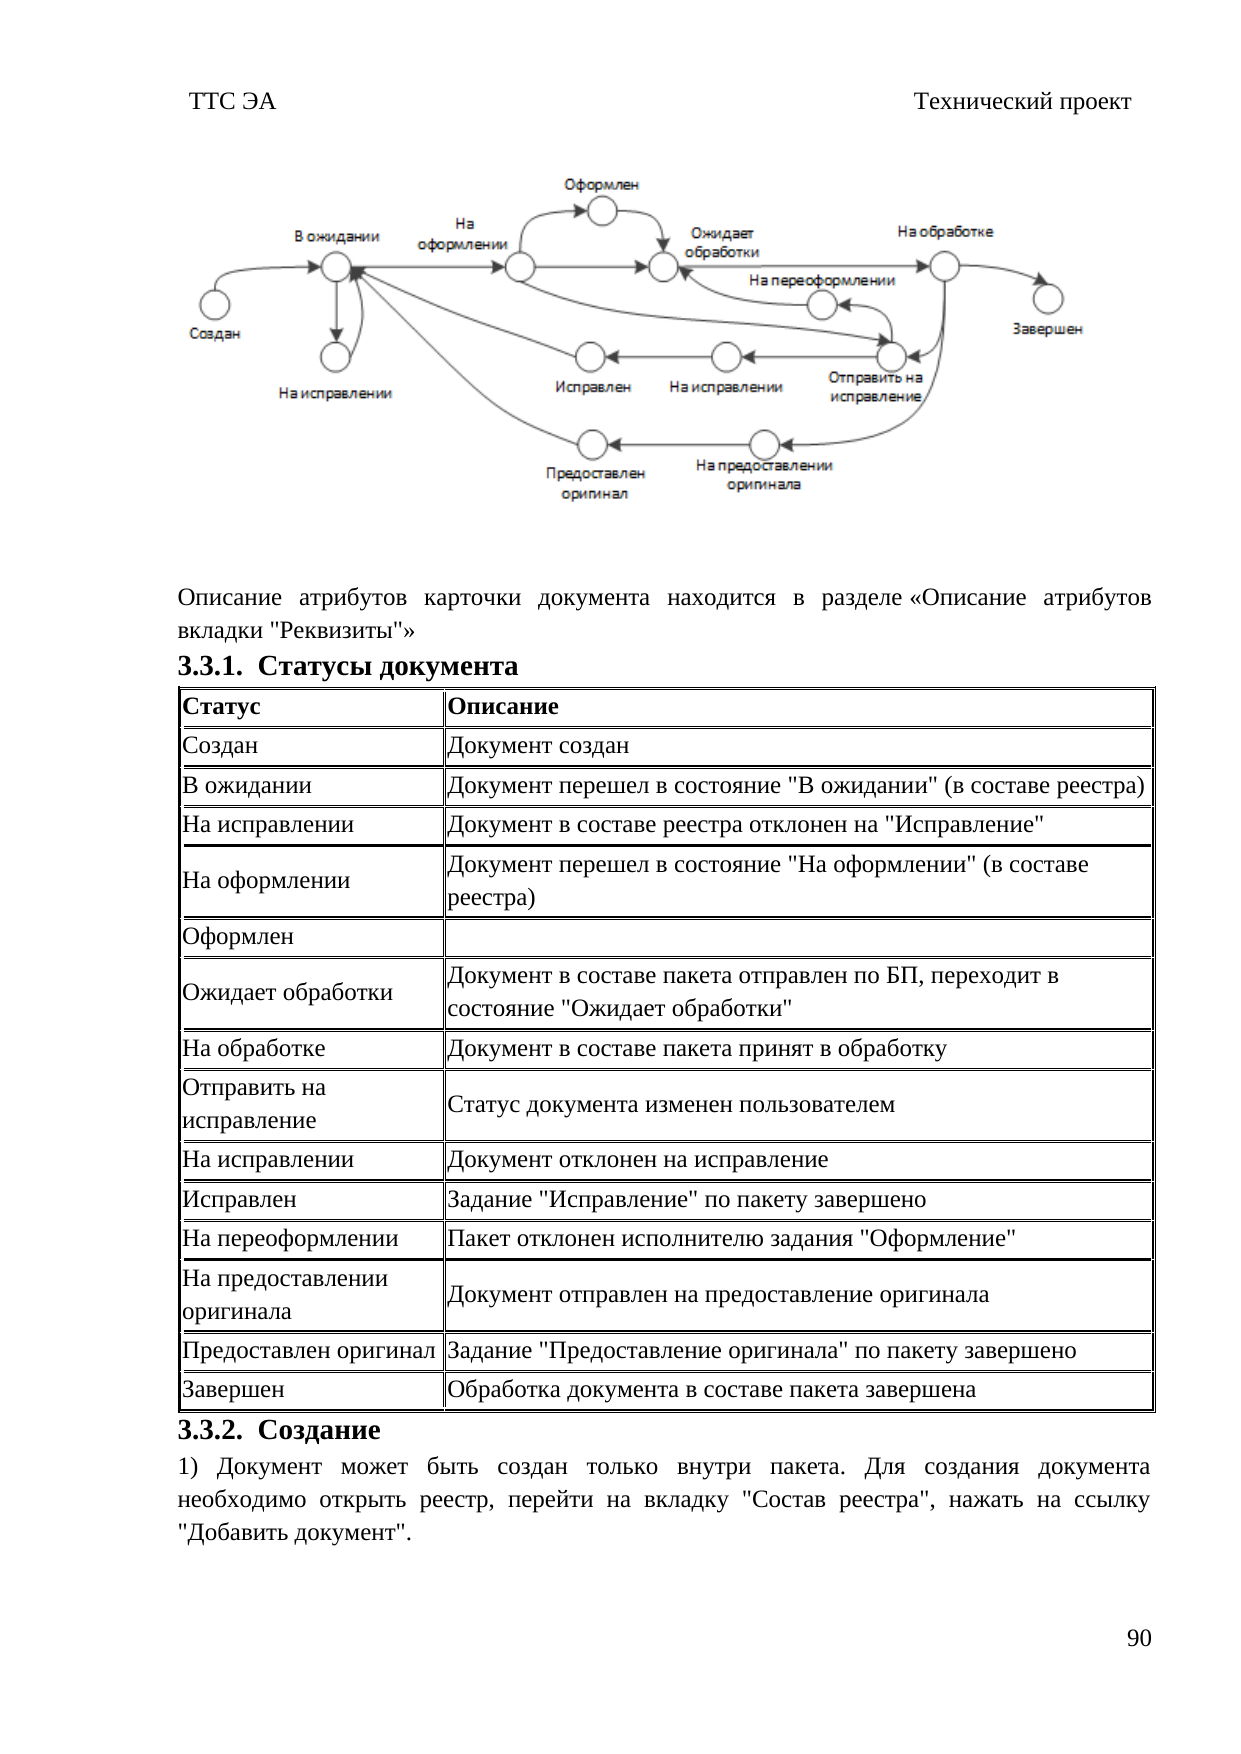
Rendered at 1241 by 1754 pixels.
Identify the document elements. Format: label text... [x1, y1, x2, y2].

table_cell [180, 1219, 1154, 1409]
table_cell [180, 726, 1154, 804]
text 1) Документ может быть создан только внутри пакета. Для создания документа необходимо открыть реестр, перейти на вкладку "Состав реестра", нажать на ссылку "Добавить документ". [177, 1451, 1152, 1546]
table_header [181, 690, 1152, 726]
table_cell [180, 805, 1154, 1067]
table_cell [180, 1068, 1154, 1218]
subtitle 3.3.1. Статусы документа [177, 648, 1152, 681]
text Описание атрибутов карточки документа находится в разделе «Описание атрибутов вкладки "Реквизиты"» [177, 582, 1152, 643]
subtitle 3.3.2. Создание [177, 1412, 1152, 1446]
picture [177, 168, 1096, 513]
